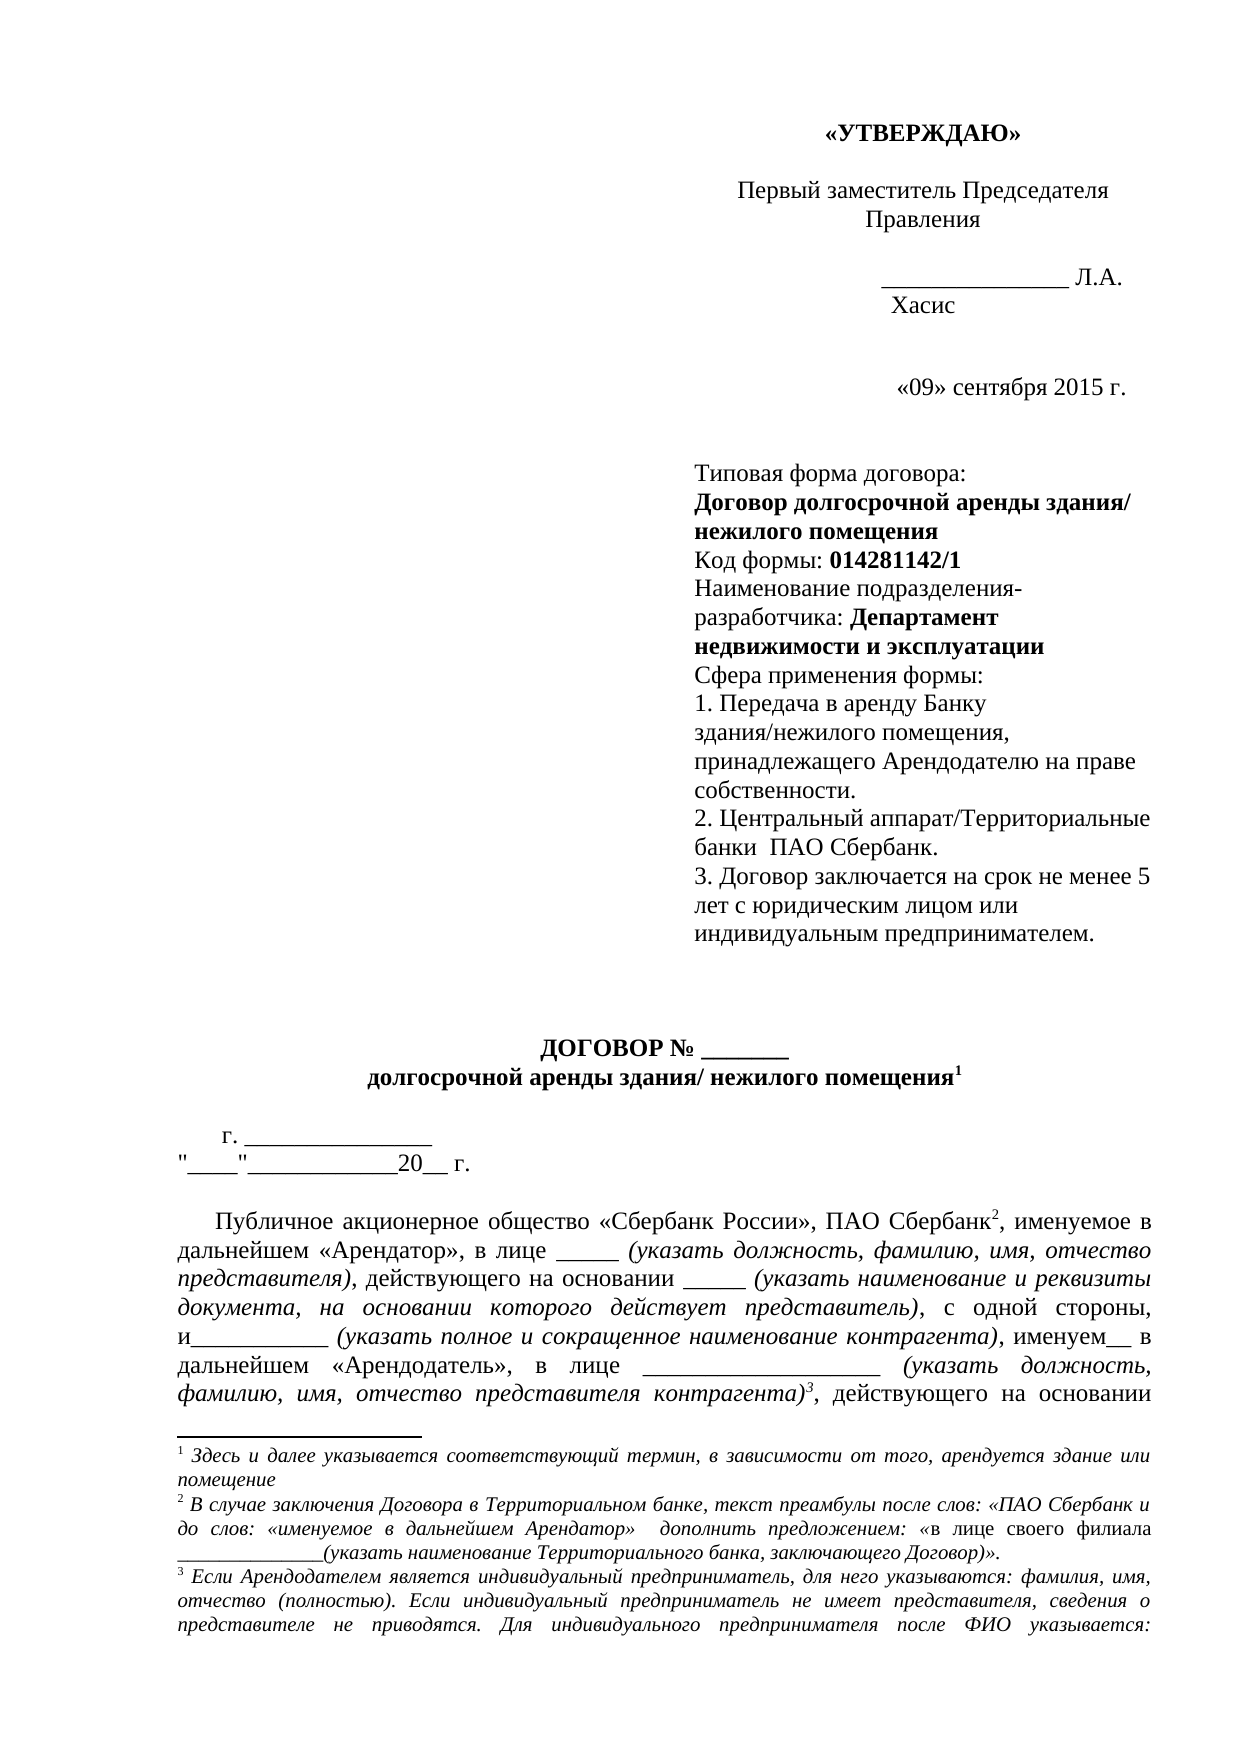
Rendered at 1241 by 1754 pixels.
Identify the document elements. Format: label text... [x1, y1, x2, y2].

subtitle 1. Передача в аренду Банку здания/нежилого помещения, принадлежащего Арендодателю на праве собственности. [694, 688, 1152, 803]
text Код формы: 014281142/1 [694, 545, 1152, 573]
text 3. Договор заключается на срок не менее 5 лет с юридическим лицом или индивидуальным предпринимателем. [694, 861, 1152, 947]
subtitle Сфера применения формы: [694, 660, 1152, 688]
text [177, 1206, 1152, 1407]
text Первый заместитель Председателя Правления [694, 176, 1152, 233]
text «УТВЕРЖДАЮ» [694, 118, 1152, 147]
subtitle 2. Центральный аппарат/Территориальные банки ПАО Сбербанк. [694, 803, 1152, 861]
text «09» сентября 2015 г. [694, 372, 1152, 401]
text _______________ Л.А. Хасис [694, 262, 1152, 319]
text Договор долгосрочной аренды здания/ нежилого помещения [694, 487, 1152, 545]
text Типовая форма договора: [694, 458, 1152, 487]
text г. _______________ "____"____________20__ г. [177, 1120, 1152, 1177]
text Наименование подразделения-разработчика: Департамент недвижимости и эксплуатации [694, 573, 1152, 660]
text долгосрочной аренды здания/ нежилого помещения [177, 1062, 1152, 1091]
title ДОГОВОР № _______ [177, 1033, 1152, 1062]
